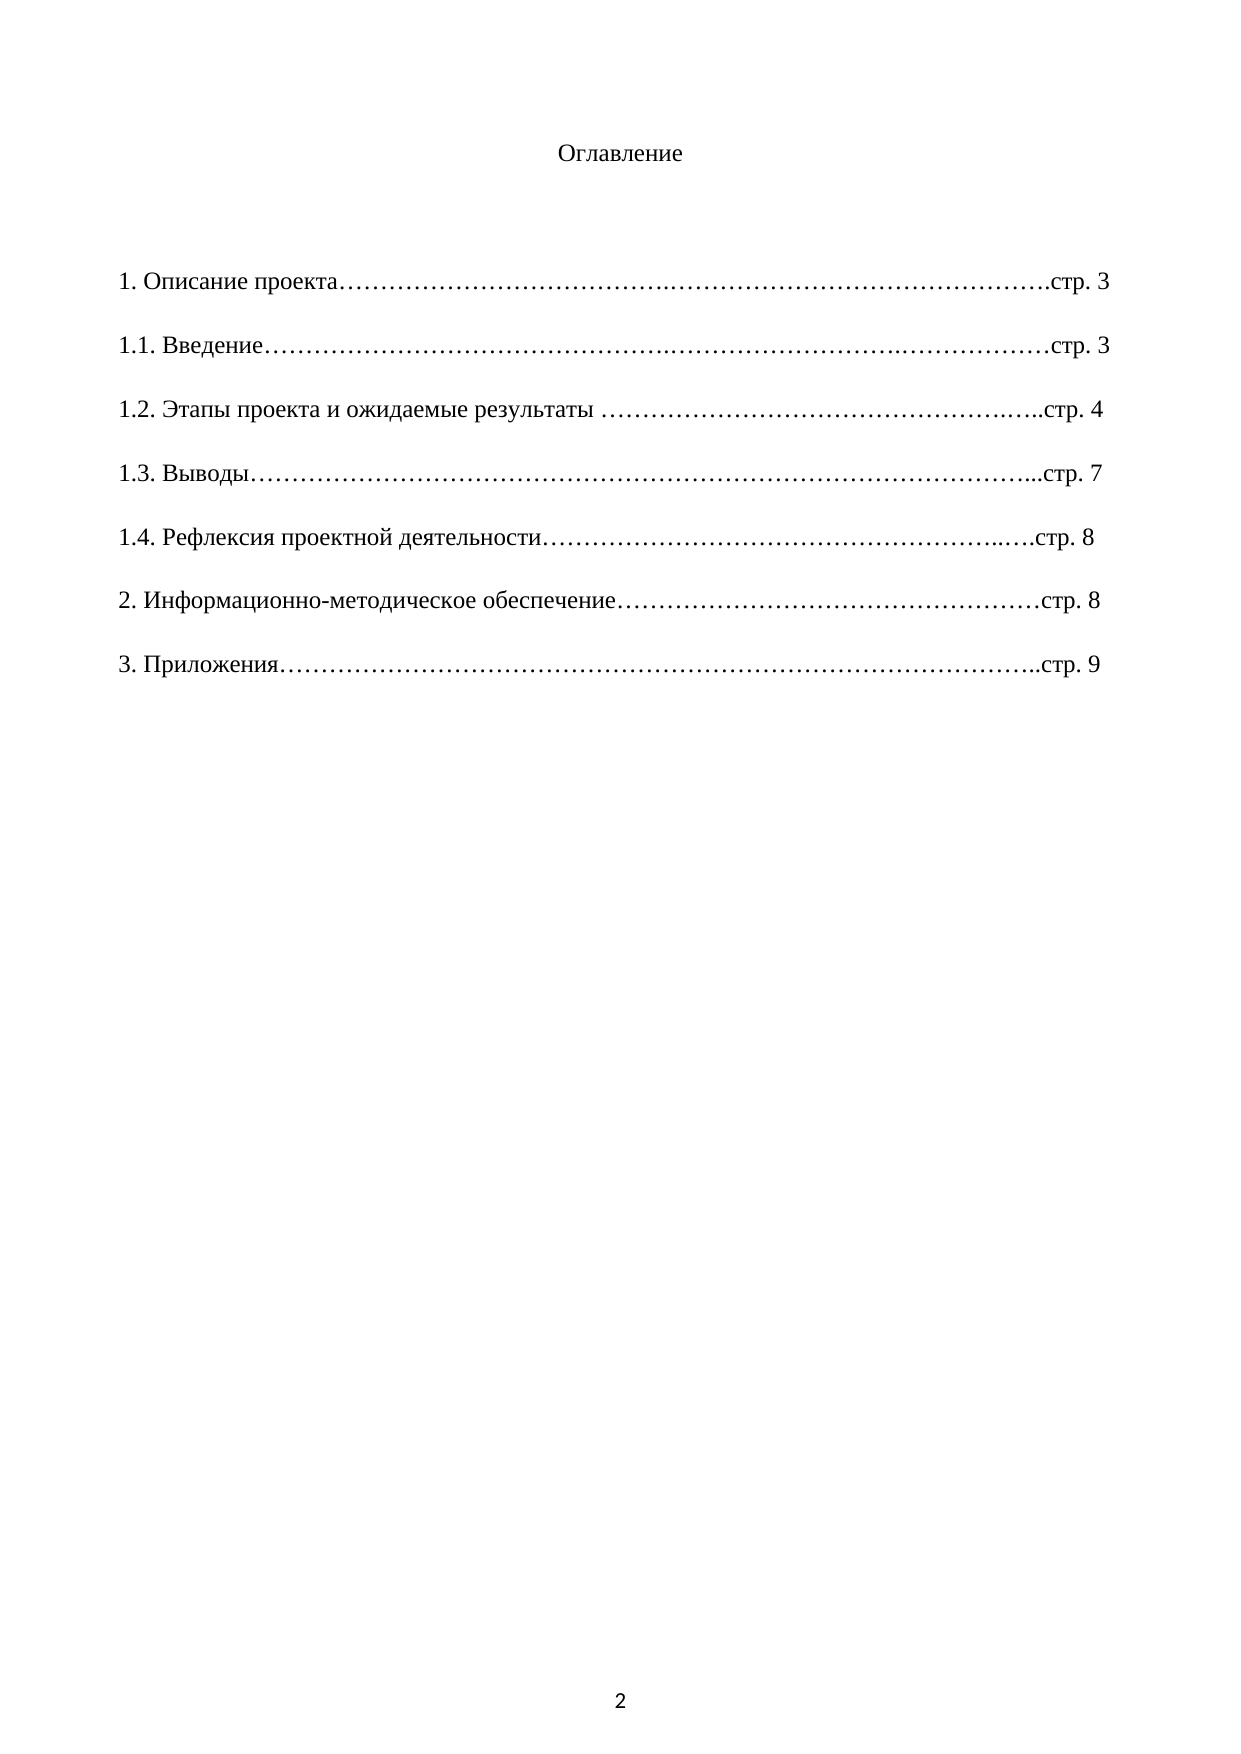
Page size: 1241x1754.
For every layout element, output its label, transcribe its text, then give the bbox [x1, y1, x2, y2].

text 1.1. Введение………………………………………….……………………….………………стр. 3 [118, 330, 1122, 358]
text 3. Приложения………………………………………………………………………………..стр. 9 [118, 649, 1122, 678]
text 1.3. Выводы…………………………………………………………………………………...стр. 7 [118, 458, 1122, 486]
text 1.4. Рефлексия проектной деятельности………………………………………………..….стр. 8 [118, 522, 1122, 550]
text 1.2. Этапы проекта и ожидаемые результаты ………………………………………….…..стр. 4 [118, 394, 1122, 422]
text 1. Описание проекта………………………………….……………………………………….стр. 3 [118, 266, 1122, 294]
text 2. Информационно-методическое обеспечение……………………………………………стр. 8 [118, 586, 1122, 614]
text Оглавление [118, 138, 1122, 167]
